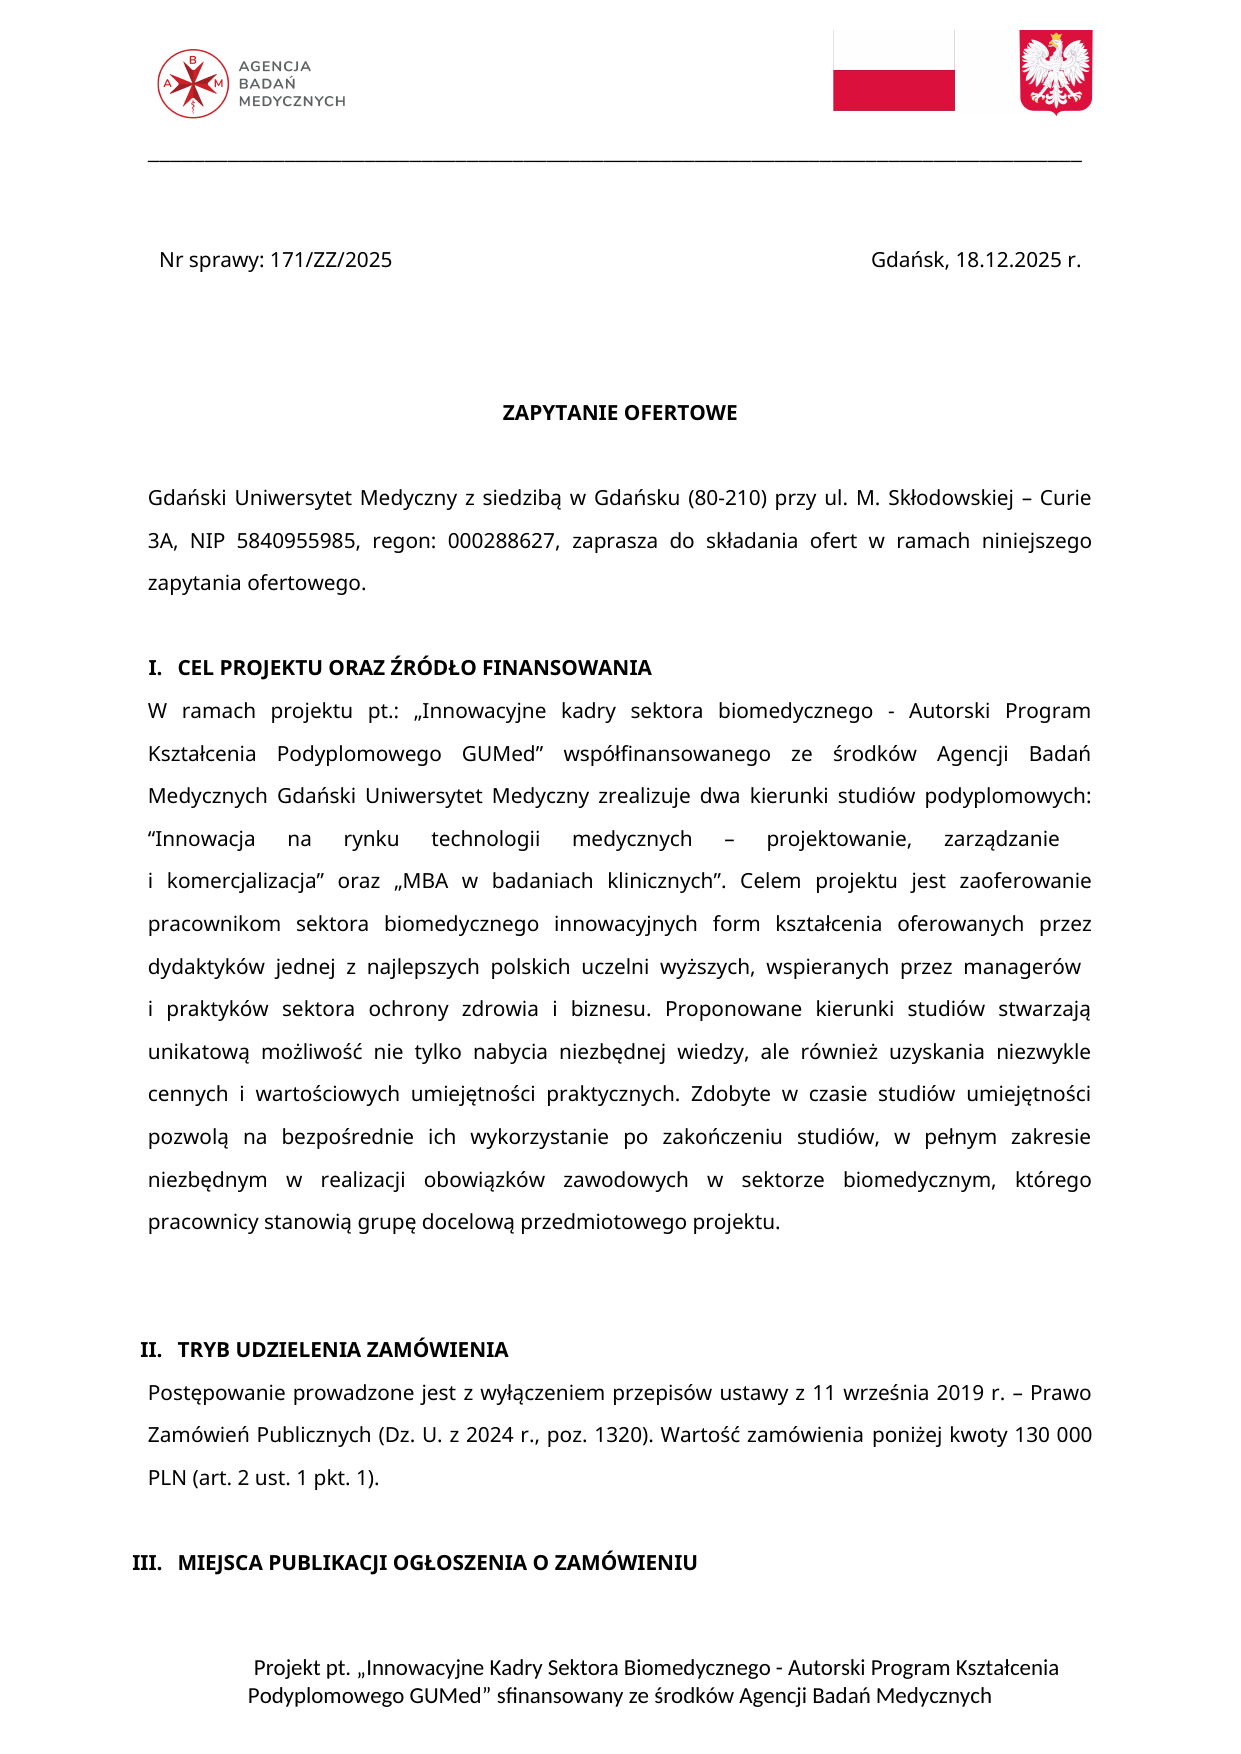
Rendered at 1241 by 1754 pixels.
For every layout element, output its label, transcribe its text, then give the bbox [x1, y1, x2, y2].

list Postępowanie prowadzone jest z wyłączeniem przepisów ustawy z 11 września 2019 r. – Prawo Zamówień Publicznych (Dz. U. z 2024 r., poz. 1320). Wartość zamówienia poniżej kwoty 130 000 PLN (art. 2 ust. 1 pkt. 1). [148, 1378, 1093, 1491]
list TRYB UDZIELENIA ZAMÓWIENIA [162, 1335, 1093, 1364]
list MIEJSCA PUBLIKACJI OGŁOSZENIA O ZAMÓWIENIU [162, 1548, 1093, 1577]
picture [833, 30, 1093, 116]
text Gdański Uniwersytet Medyczny z siedzibą w Gdańsku (80-210) przy ul. M. Skłodowskiej – Curie 3A, NIP 5840955985, regon: 000288627, zaprasza do składania ofert w ramach niniejszego zapytania ofertowego. [148, 483, 1093, 597]
table_header Nr sprawy: 171/ZZ/2025 [148, 245, 599, 302]
text ZAPYTANIE OFERTOWE [148, 398, 1093, 426]
text W ramach projektu pt.: „Innowacyjne kadry sektora biomedycznego - Autorski Program Kształcenia Podyplomowego GUMed” współfinansowanego ze środków Agencji Badań Medycznych Gdański Uniwersytet Medyczny zrealizuje dwa kierunki studiów podyplomowych: “Innowacja na rynku technologii medycznych – projektowanie, zarządzanie i komercjalizacja” oraz „MBA w badaniach klinicznych”. Celem projektu jest zaoferowanie pracownikom sektora biomedycznego innowacyjnych form kształcenia oferowanych przez dydaktyków jednej z najlepszych polskich uczelni wyższych, wspieranych przez managerów i praktyków sektora ochrony zdrowia i biznesu. Proponowane kierunki studiów stwarzają unikatową możliwość nie tylko nabycia niezbędnej wiedzy, ale również uzyskania niezwykle cennych i wartościowych umiejętności praktycznych. Zdobyte w czasie studiów umiejętności pozwolą na bezpośrednie ich wykorzystanie po zakończeniu studiów, w pełnym zakresie niezbędnym w realizacji obowiązków zawodowych w sektorze biomedycznym, którego pracownicy stanowią grupę docelową przedmiotowego projektu. [148, 696, 1093, 1236]
list CEL PROJEKTU ORAZ ŹRÓDŁO FINANSOWANIA [162, 653, 1093, 682]
table_header Gdańsk, 18.12.2025 r. [599, 245, 1093, 302]
picture [147, 29, 353, 138]
